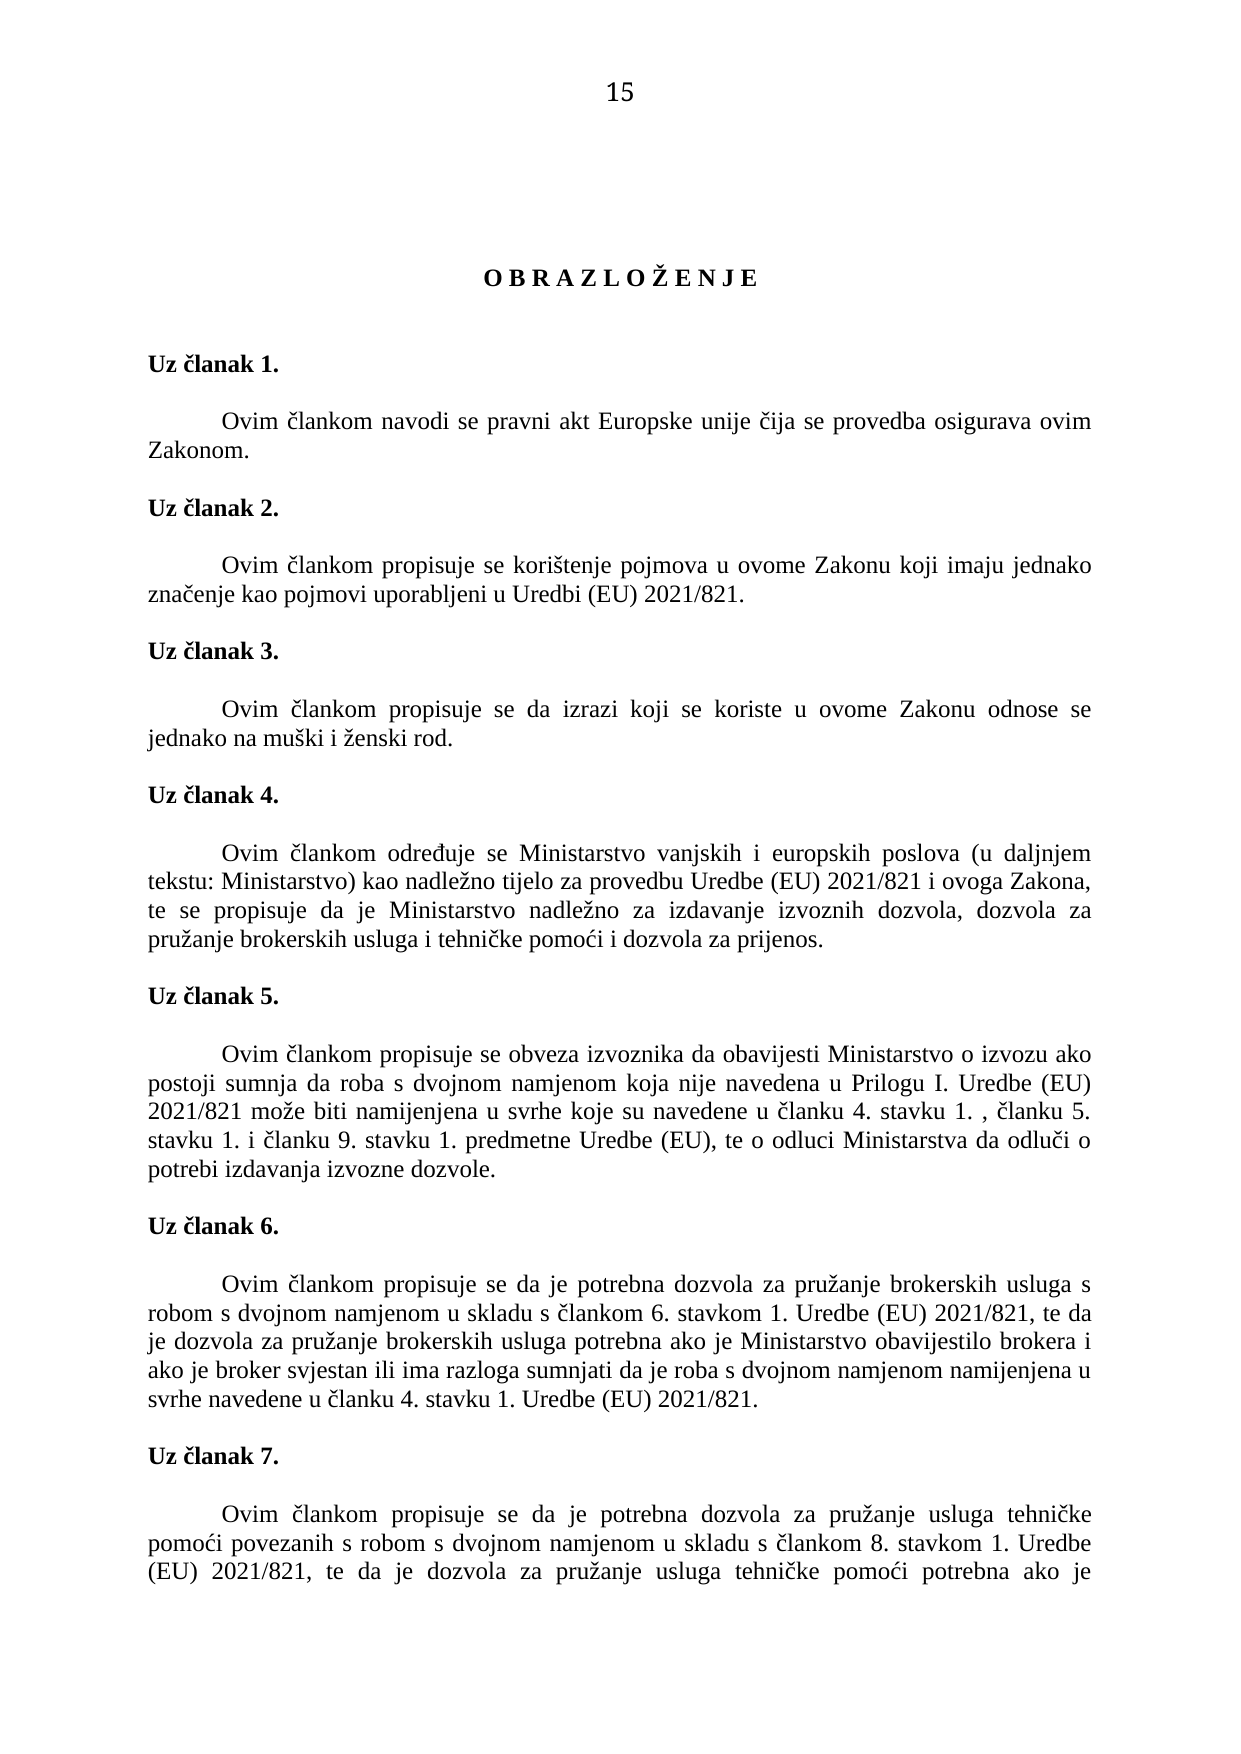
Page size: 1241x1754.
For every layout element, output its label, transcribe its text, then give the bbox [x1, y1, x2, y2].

text Ovim člankom propisuje se obveza izvoznika da obavijesti Ministarstvo o izvozu ako postoji sumnja da roba s dvojnom namjenom koja nije navedena u Prilogu I. Uredbe (EU) 2021/821 može biti namijenjena u svrhe koje su navedene u članku 4. stavku 1. , članku 5. stavku 1. i članku 9. stavku 1. predmetne Uredbe (EU), te o odluci Ministarstva da odluči o potrebi izdavanja izvozne dozvole. [148, 1039, 1093, 1183]
text Uz članak 6. [148, 1211, 1093, 1240]
text Ovim člankom određuje se Ministarstvo vanjskih i europskih poslova (u daljnjem tekstu: Ministarstvo) kao nadležno tijelo za provedbu Uredbe (EU) 2021/821 i ovoga Zakona, te se propisuje da je Ministarstvo nadležno za izdavanje izvoznih dozvola, dozvola za pružanje brokerskih usluga i tehničke pomoći i dozvola za prijenos. [148, 838, 1093, 953]
text Ovim člankom propisuje se korištenje pojmova u ovome Zakonu koji imaju jednako značenje kao pojmovi uporabljeni u Uredbi (EU) 2021/821. [148, 550, 1093, 608]
text Ovim člankom navodi se pravni akt Europske unije čija se provedba osigurava ovim Zakonom. [148, 406, 1093, 464]
text Uz članak 1. [148, 349, 1093, 378]
text Uz članak 2. [148, 493, 1093, 521]
text Uz članak 7. [148, 1441, 1093, 1470]
text Uz članak 3. [148, 636, 1093, 665]
text Ovim člankom propisuje se da izrazi koji se koriste u ovome Zakonu odnose se jednako na muški i ženski rod. [148, 694, 1093, 751]
text Ovim člankom propisuje se da je potrebna dozvola za pružanje brokerskih usluga s robom s dvojnom namjenom u skladu s člankom 6. stavkom 1. Uredbe (EU) 2021/821, te da je dozvola za pružanje brokerskih usluga potrebna ako je Ministarstvo obavijestilo brokera i ako je broker svjestan ili ima razloga sumnjati da je roba s dvojnom namjenom namijenjena u svrhe navedene u članku 4. stavku 1. Uredbe (EU) 2021/821. [148, 1269, 1093, 1413]
text Uz članak 5. [148, 981, 1093, 1010]
text O B R A Z L O Ž E N J E [148, 263, 1093, 291]
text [148, 1499, 1093, 1585]
text Uz članak 4. [148, 780, 1093, 809]
